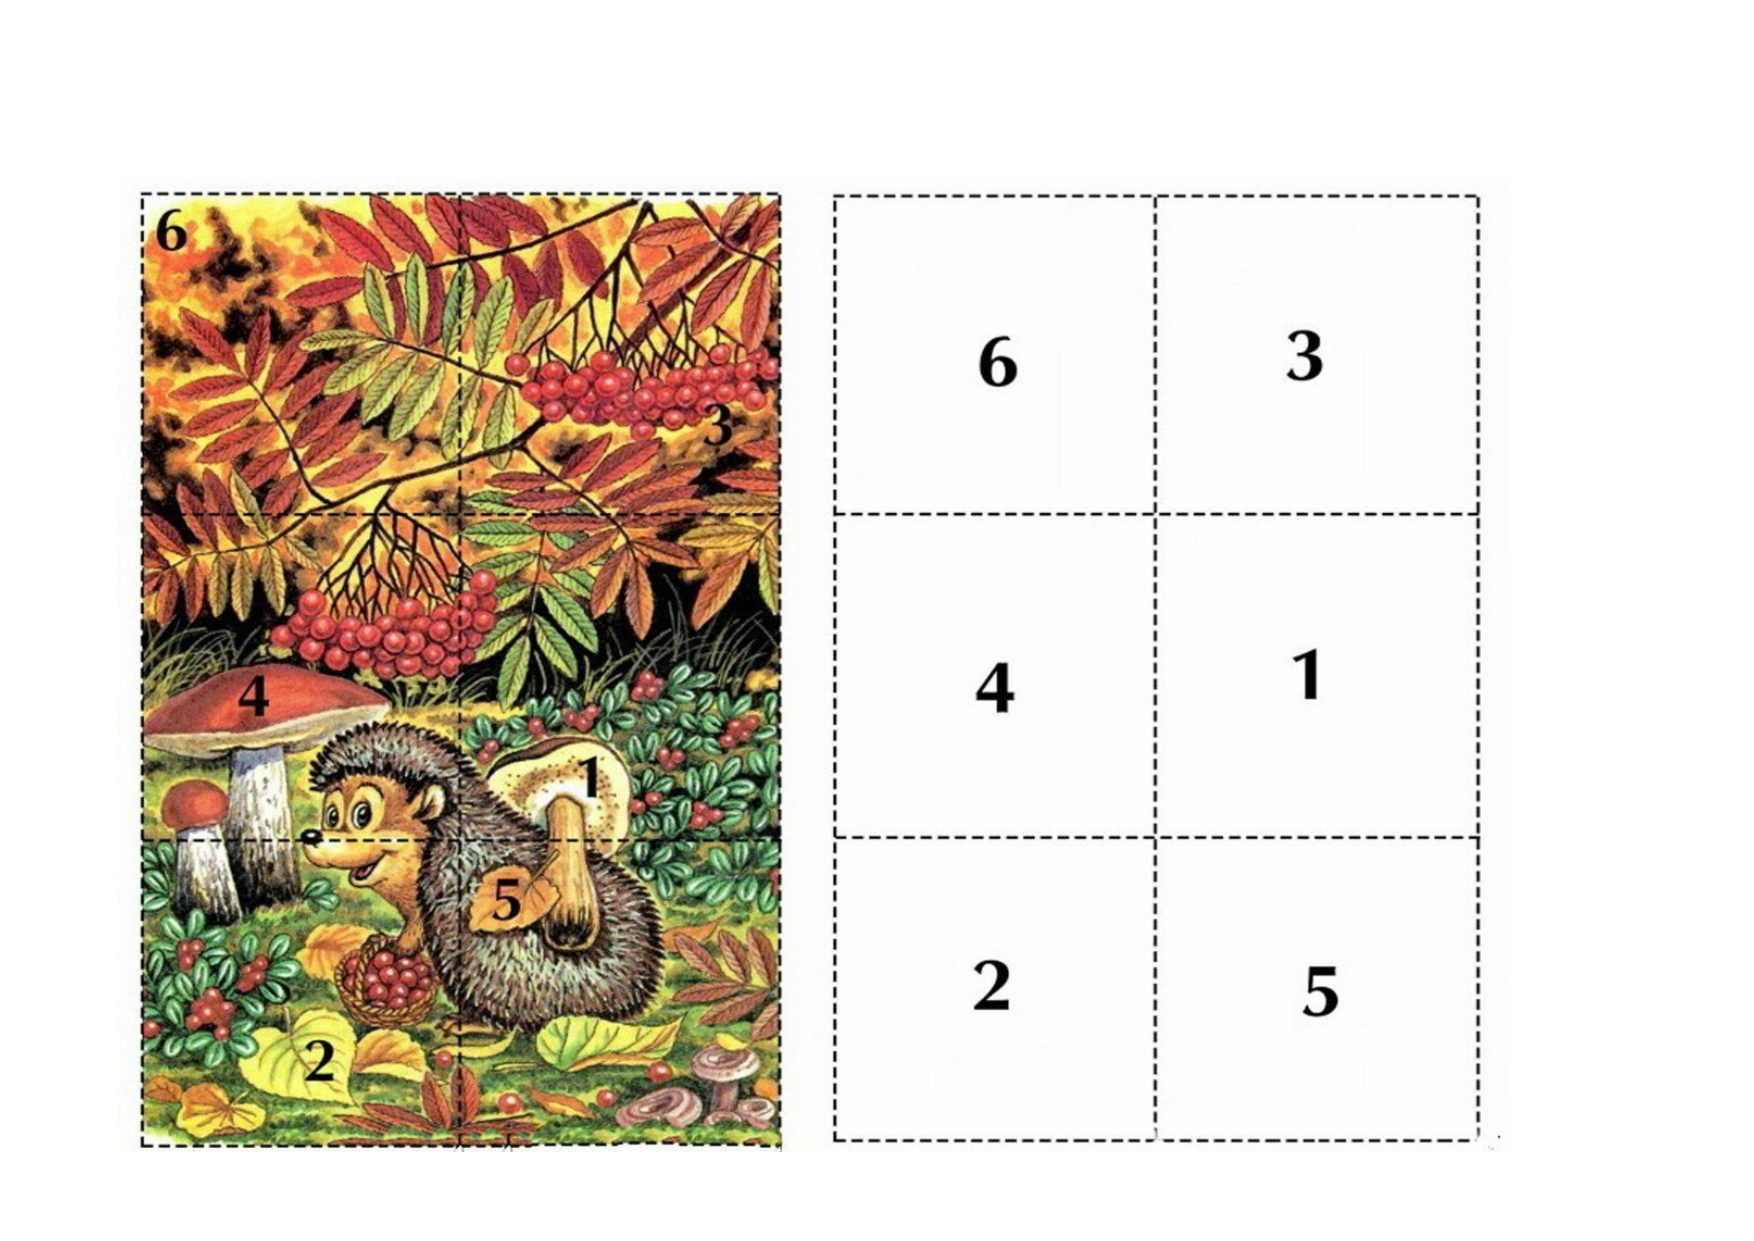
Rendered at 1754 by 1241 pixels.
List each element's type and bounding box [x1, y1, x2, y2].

picture [118, 177, 1509, 1152]
